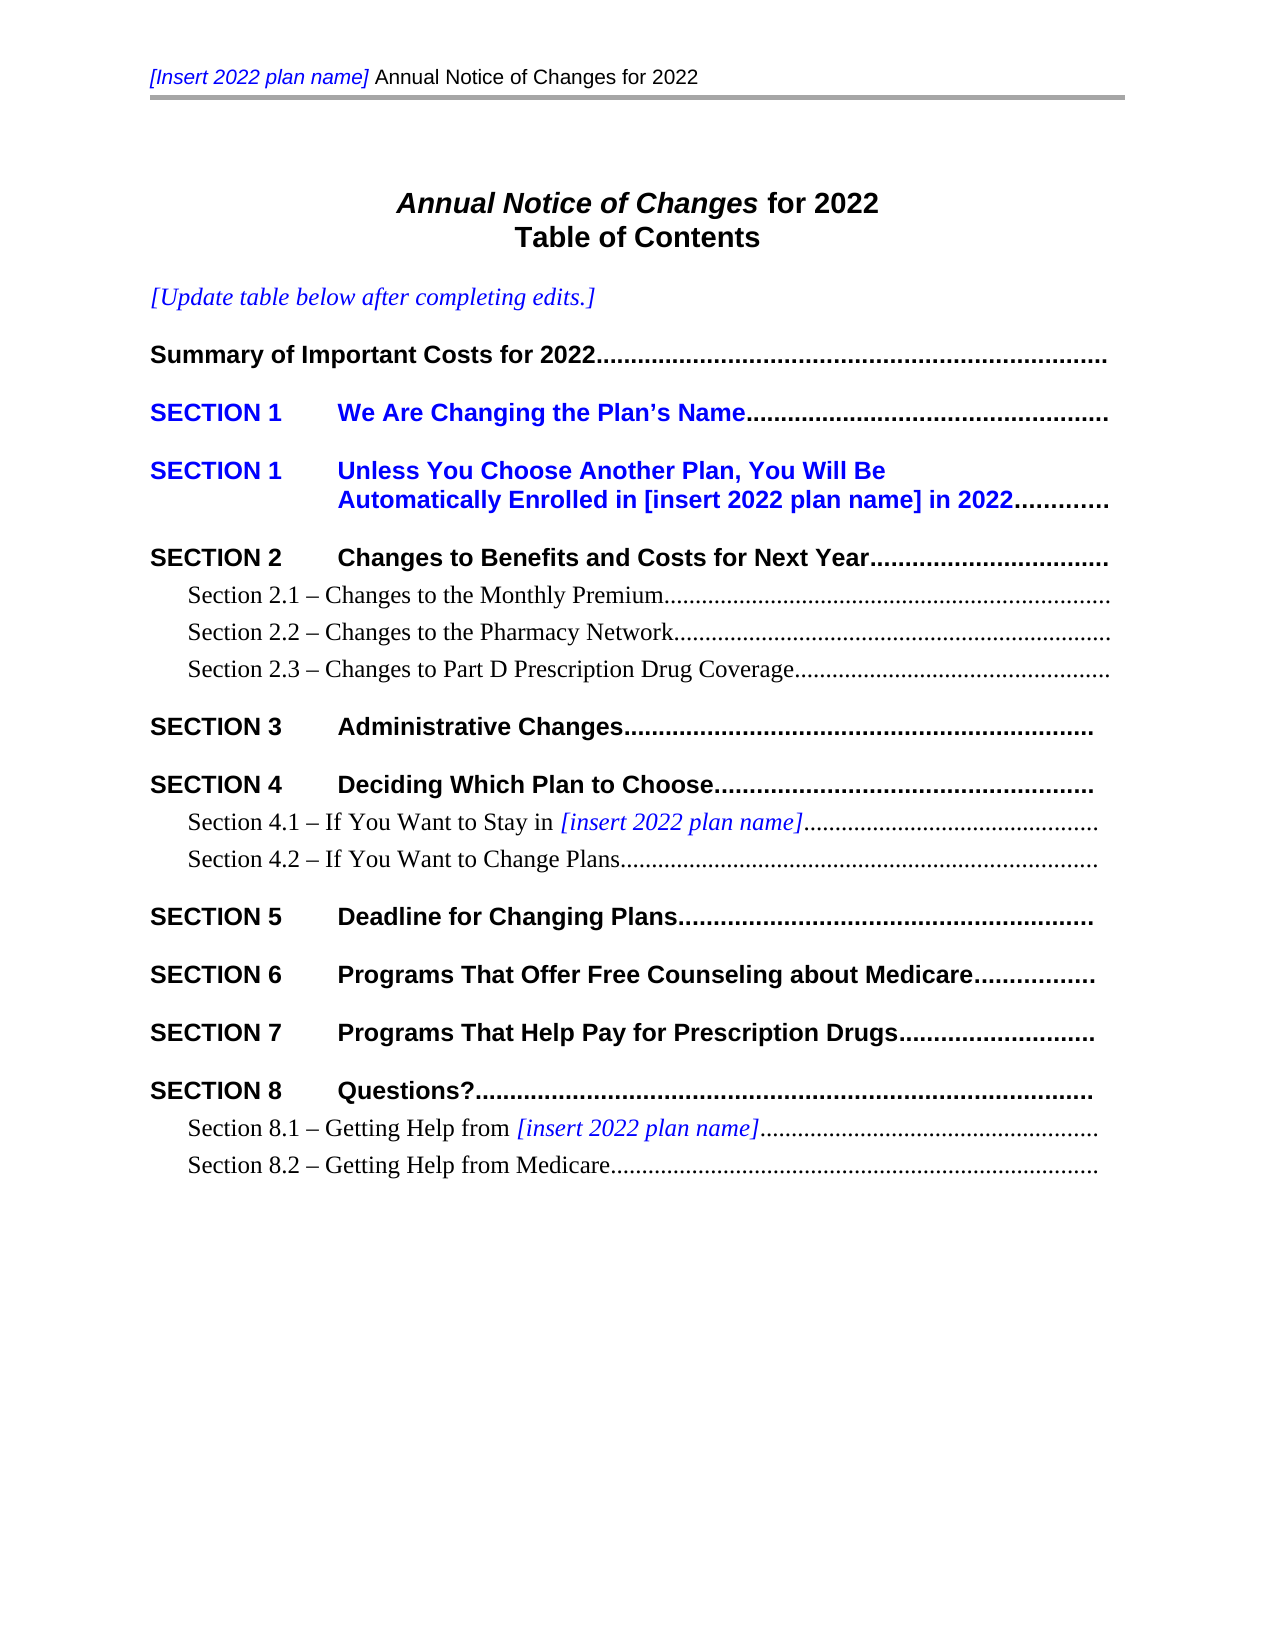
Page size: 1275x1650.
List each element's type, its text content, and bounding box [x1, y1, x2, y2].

text SECTION 1 Unless You Choose Another Plan, You Will Be Automatically Enrolled in [insert 2022 plan name] in 2022 3 [150, 456, 1050, 514]
text SECTION 8 Questions? 16 [150, 1076, 1050, 1104]
text Section 2.3 – Changes to Part D Prescription Drug Coverage 5 [187, 654, 1087, 683]
text Section 4.1 – If You Want to Stay in [insert 2022 plan name] 13 [187, 807, 1087, 836]
text Section 2.2 – Changes to the Pharmacy Network 4 [187, 617, 1087, 646]
text Annual Notice of Changes for 2022 Table of Contents [150, 186, 1125, 253]
text Section 8.2 – Getting Help from Medicare 16 [187, 1150, 1087, 1179]
text SECTION 4 Deciding Which Plan to Choose 13 [150, 770, 1050, 799]
text Section 8.1 – Getting Help from [insert 2022 plan name] 16 [187, 1113, 1087, 1142]
text SECTION 6 Programs That Offer Free Counseling about Medicare 14 [150, 960, 1050, 989]
text [Update table below after completing edits.] [150, 282, 1125, 311]
text SECTION 3 Administrative Changes 12 [150, 712, 1050, 741]
text Summary of Important Costs for 2022 1 [150, 340, 1050, 369]
text SECTION 7 Programs That Help Pay for Prescription Drugs 15 [150, 1018, 1050, 1047]
text SECTION 5 Deadline for Changing Plans 14 [150, 902, 1050, 931]
text SECTION 1 We Are Changing the Plan’s Name 3 [150, 398, 1050, 427]
text SECTION 2 Changes to Benefits and Costs for Next Year 4 [150, 543, 1050, 572]
text Section 4.2 – If You Want to Change Plans 13 [187, 844, 1087, 873]
text Section 2.1 – Changes to the Monthly Premium 4 [187, 580, 1087, 609]
